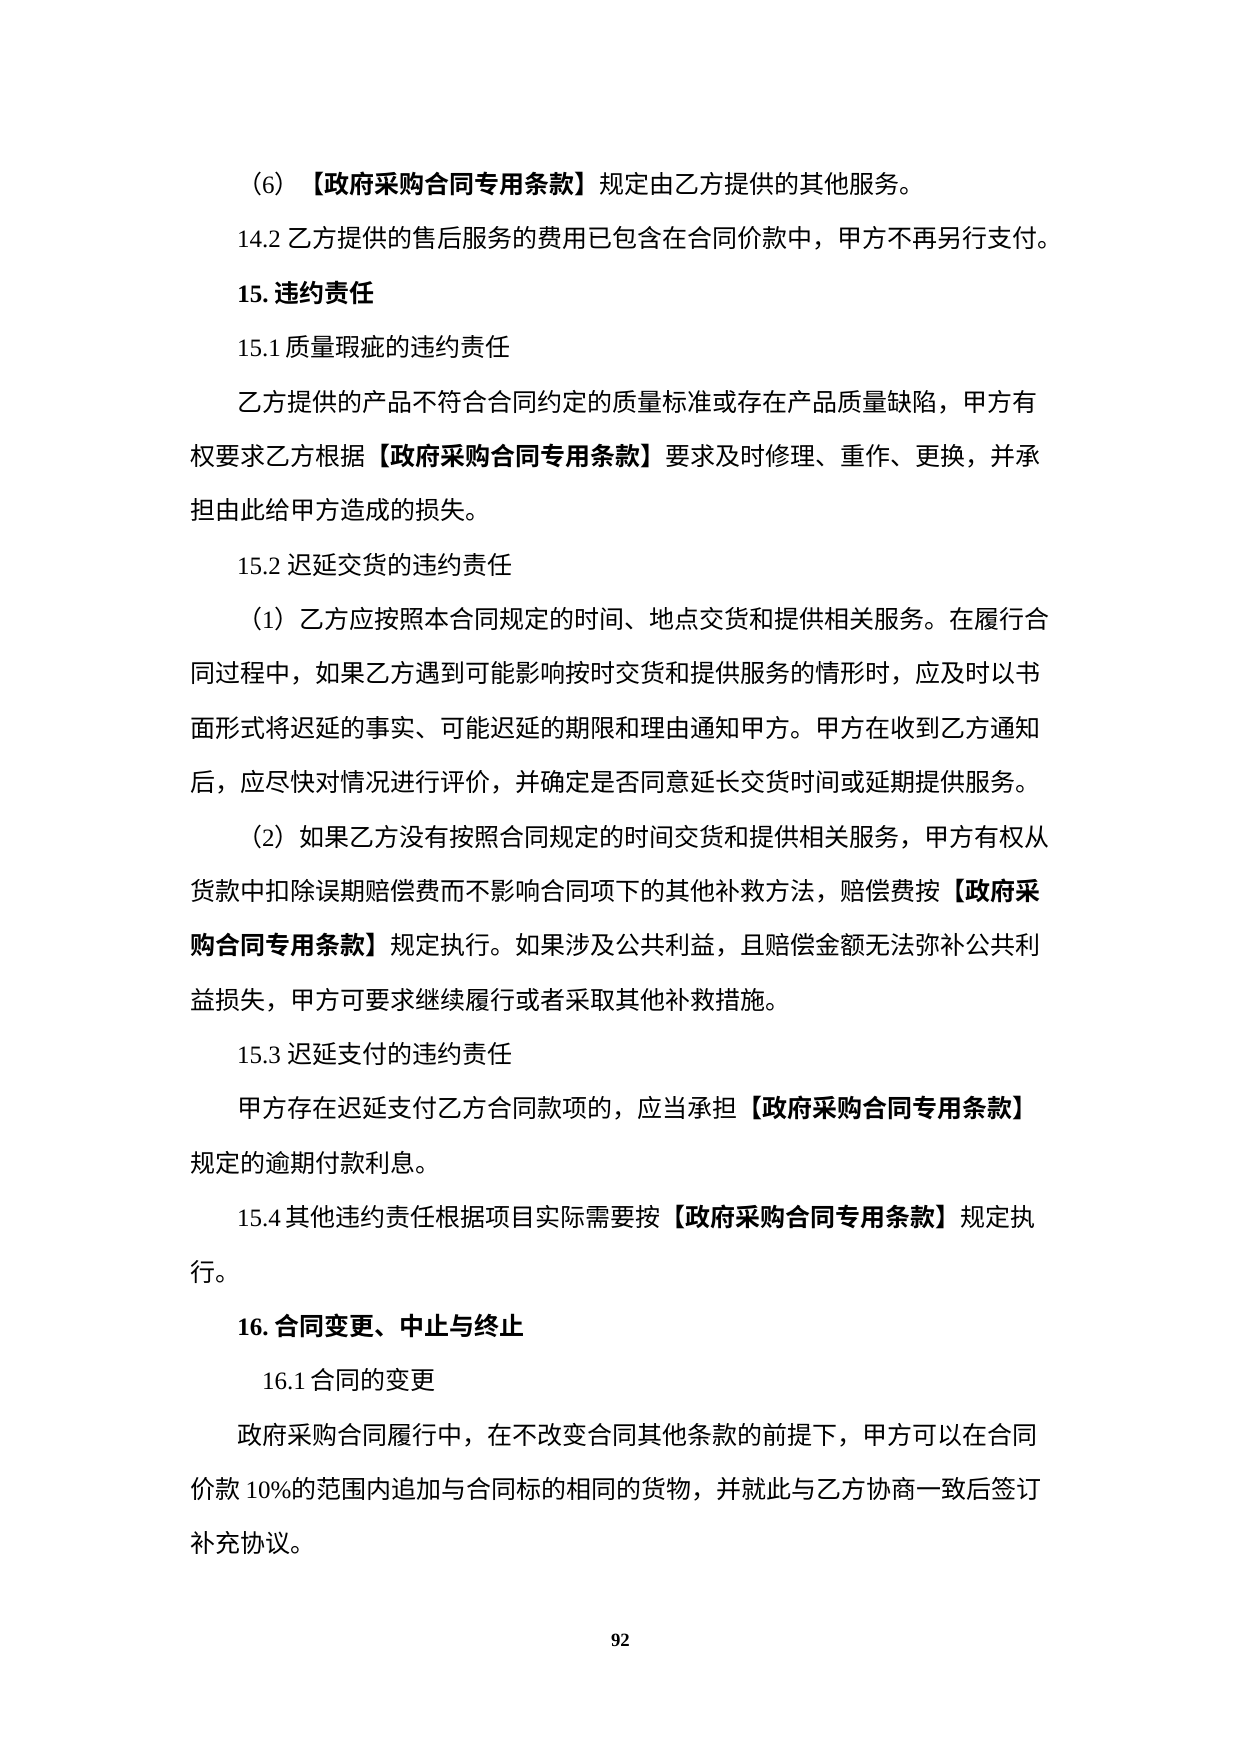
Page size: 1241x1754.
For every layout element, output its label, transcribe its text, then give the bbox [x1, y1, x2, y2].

text 15. 违约责任 [190, 273, 1050, 309]
text 16.1合同的变更 [190, 1361, 1050, 1397]
text 15.4其他违约责任根据项目实际需要按【政府采购合同专用条款】规定执行。 [190, 1198, 1050, 1288]
text （6）【政府采购合同专用条款】规定由乙方提供的其他服务。 [190, 164, 1050, 201]
text （1）乙方应按照本合同规定的时间、地点交货和提供相关服务。在履行合同过程中，如果乙方遇到可能影响按时交货和提供服务的情形时，应及时以书面形式将迟延的事实、可能迟延的期限和理由通知甲方。甲方在收到乙方通知后，应尽快对情况进行评价，并确定是否同意延长交货时间或延期提供服务。 [190, 599, 1050, 799]
text 14.2 乙方提供的售后服务的费用已包含在合同价款中，甲方不再另行支付。 [190, 219, 1050, 255]
text 15.1质量瑕疵的违约责任 [190, 328, 1050, 364]
text 甲方存在迟延支付乙方合同款项的，应当承担【政府采购合同专用条款】规定的逾期付款利息。 [190, 1089, 1050, 1179]
text 政府采购合同履行中，在不改变合同其他条款的前提下，甲方可以在合同价款10%的范围内追加与合同标的相同的货物，并就此与乙方协商一致后签订补充协议。 [190, 1415, 1050, 1560]
list 合同变更、中止与终止 [190, 1306, 1050, 1343]
text 15.3 迟延支付的违约责任 [190, 1034, 1050, 1071]
text （2）如果乙方没有按照合同规定的时间交货和提供相关服务，甲方有权从货款中扣除误期赔偿费而不影响合同项下的其他补救方法，赔偿费按【政府采购合同专用条款】规定执行。如果涉及公共利益，且赔偿金额无法弥补公共利益损失，甲方可要求继续履行或者采取其他补救措施。 [190, 817, 1050, 1016]
text 乙方提供的产品不符合合同约定的质量标准或存在产品质量缺陷，甲方有权要求乙方根据【政府采购合同专用条款】要求及时修理、重作、更换，并承担由此给甲方造成的损失。 [190, 382, 1050, 527]
text 15.2 迟延交货的违约责任 [190, 545, 1050, 581]
